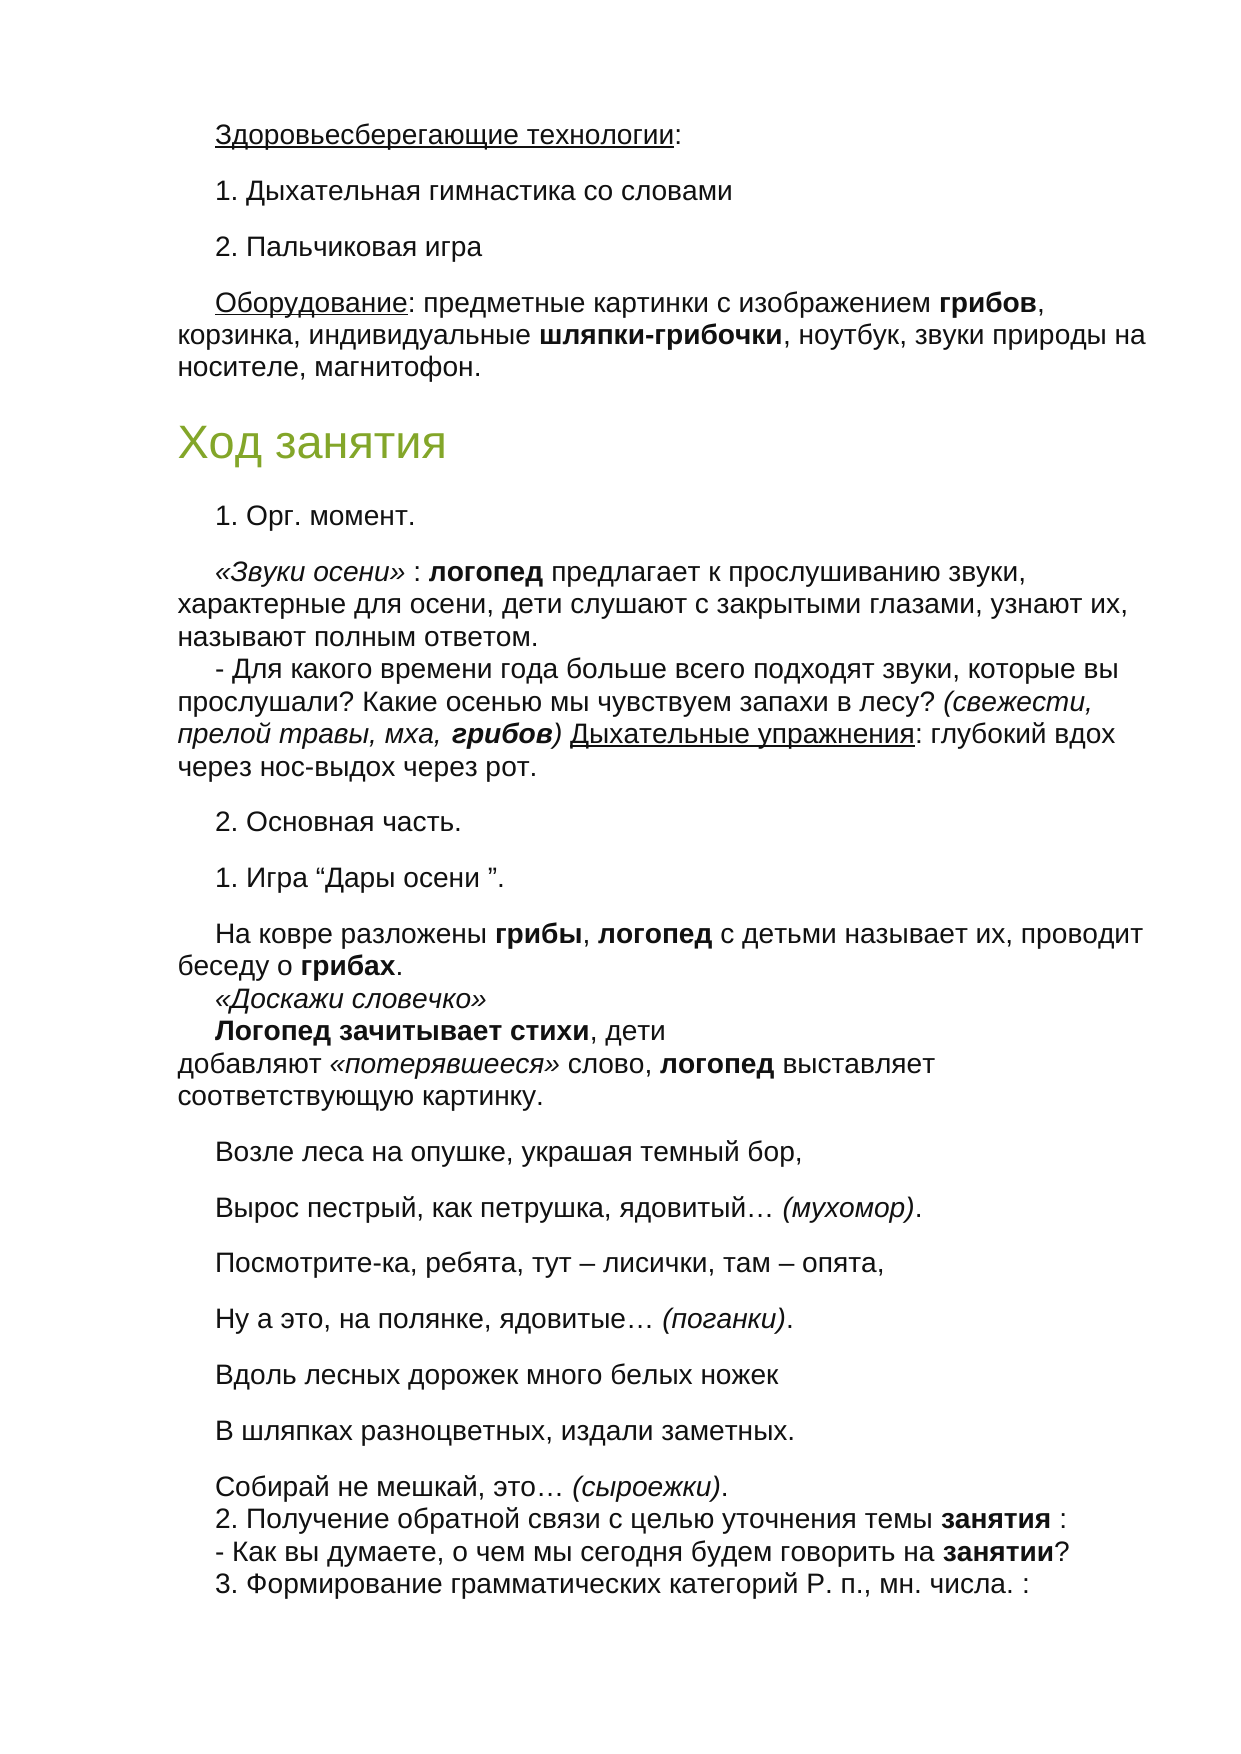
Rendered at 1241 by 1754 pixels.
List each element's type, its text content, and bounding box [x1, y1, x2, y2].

text Вдоль лесных дорожек много белых ножек [177, 1358, 1152, 1391]
text Здоровьесберегающие технологии: [177, 118, 1152, 151]
text - Для какого времени года больше всего подходят звуки, которые вы прослушали? Какие осенью мы чувствуем запахи в лесу? (свежести, прелой травы, мха, грибов) Дыхательные упражнения: глубокий вдох через нос-выдох через рот. [177, 652, 1152, 782]
text Логопед зачитывает стихи, дети добавляют «потерявшееся» слово, логопед выставляет соответствующую картинку. [177, 1014, 1152, 1111]
text В шляпках разноцветных, издали заметных. [177, 1414, 1152, 1446]
text Оборудование: предметные картинки с изображением грибов, корзинка, индивидуальные шляпки-грибочки, ноутбук, звуки природы на носителе, магнитофон. [177, 286, 1152, 383]
text 2. Основная часть. [177, 805, 1152, 838]
text На ковре разложены грибы, логопед с детьми называет их, проводит беседу о грибах. [177, 917, 1152, 982]
text 1. Игра “Дары осени ”. [177, 861, 1152, 893]
text 1. Дыхательная гимнастика со словами [177, 174, 1152, 206]
text 2. Пальчиковая игра [177, 230, 1152, 262]
text Собирай не мешкай, это… (сыроежки). [177, 1470, 1152, 1502]
text Ну а это, на полянке, ядовитые… (поганки). [177, 1302, 1152, 1335]
text Ход занятия [177, 414, 1152, 468]
text «Доскажи словечко» [177, 982, 1152, 1014]
text 1. Орг. момент. [177, 499, 1152, 532]
text Возле леса на опушке, украшая темный бор, [177, 1135, 1152, 1167]
text - Как вы думаете, о чем мы сегодня будем говорить на занятии? [177, 1534, 1152, 1567]
text «Звуки осени» : логопед предлагает к прослушиванию звуки, характерные для осени, дети слушают с закрытыми глазами, узнают их, называют полным ответом. [177, 555, 1152, 652]
text Вырос пестрый, как петрушка, ядовитый… (мухомор). [177, 1191, 1152, 1223]
text 2. Получение обратной связи с целью уточнения темы занятия : [177, 1502, 1152, 1534]
text Посмотрите-ка, ребята, тут – лисички, там – опята, [177, 1246, 1152, 1279]
text 3. Формирование грамматических категорий Р. п., мн. числа. : [177, 1567, 1152, 1599]
